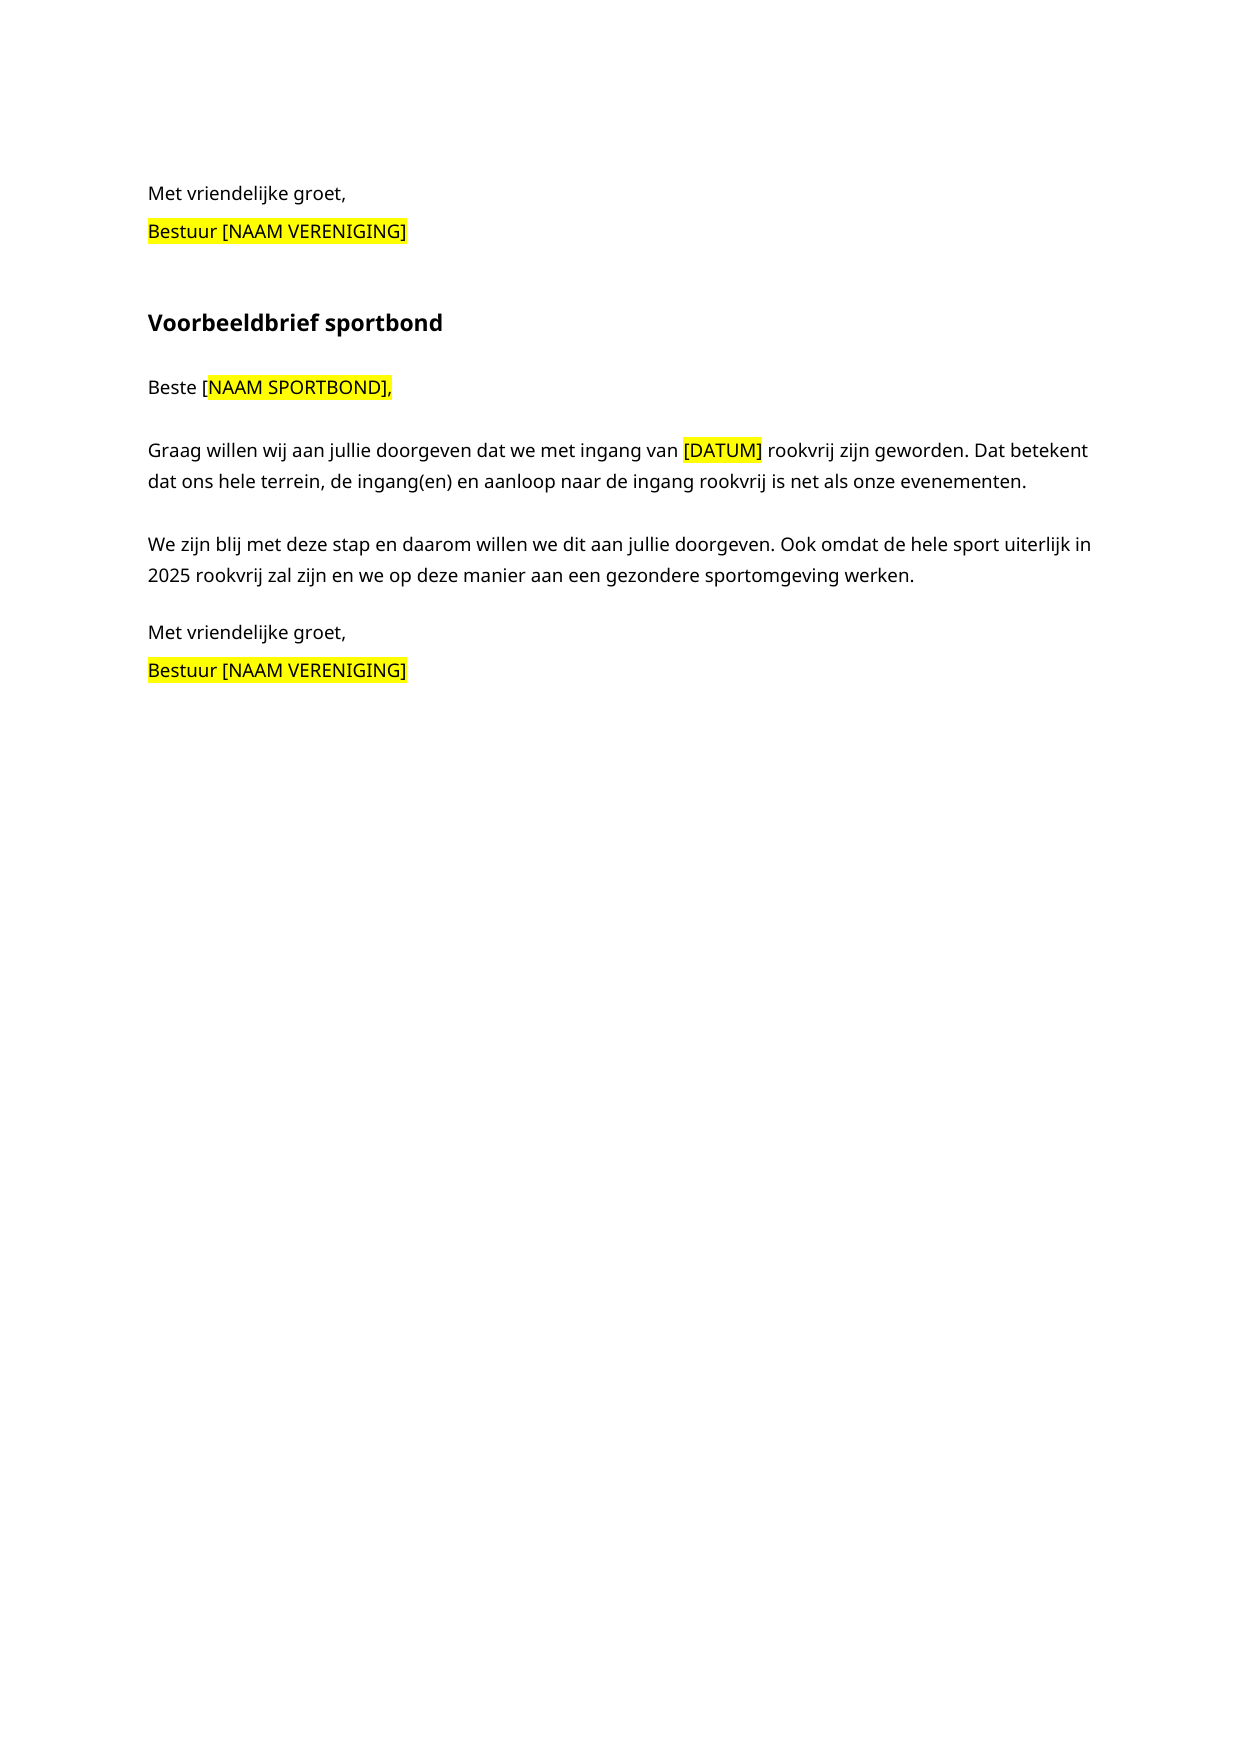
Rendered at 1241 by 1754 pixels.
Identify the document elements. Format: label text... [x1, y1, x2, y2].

text Met vriendelijke groet, Bestuur [NAAM VERENIGING] [148, 619, 1092, 683]
text Met vriendelijke groet, Bestuur [NAAM VERENIGING] [148, 180, 1092, 244]
text Beste [NAAM SPORTBOND], [148, 369, 1092, 400]
text We zijn blij met deze stap en daarom willen we dit aan jullie doorgeven. Ook omdat de hele sport uiterlijk in 2025 rookvrij zal zijn en we op deze manier aan een gezondere sportomgeving werken. [148, 525, 1092, 588]
text Graag willen wij aan jullie doorgeven dat we met ingang van [DATUM] rookvrij zijn geworden. Dat betekent dat ons hele terrein, de ingang(en) en aanloop naar de ingang rookvrij is net als onze evenementen. [148, 431, 1092, 494]
subtitle Voorbeeldbrief sportbond [148, 306, 1092, 338]
